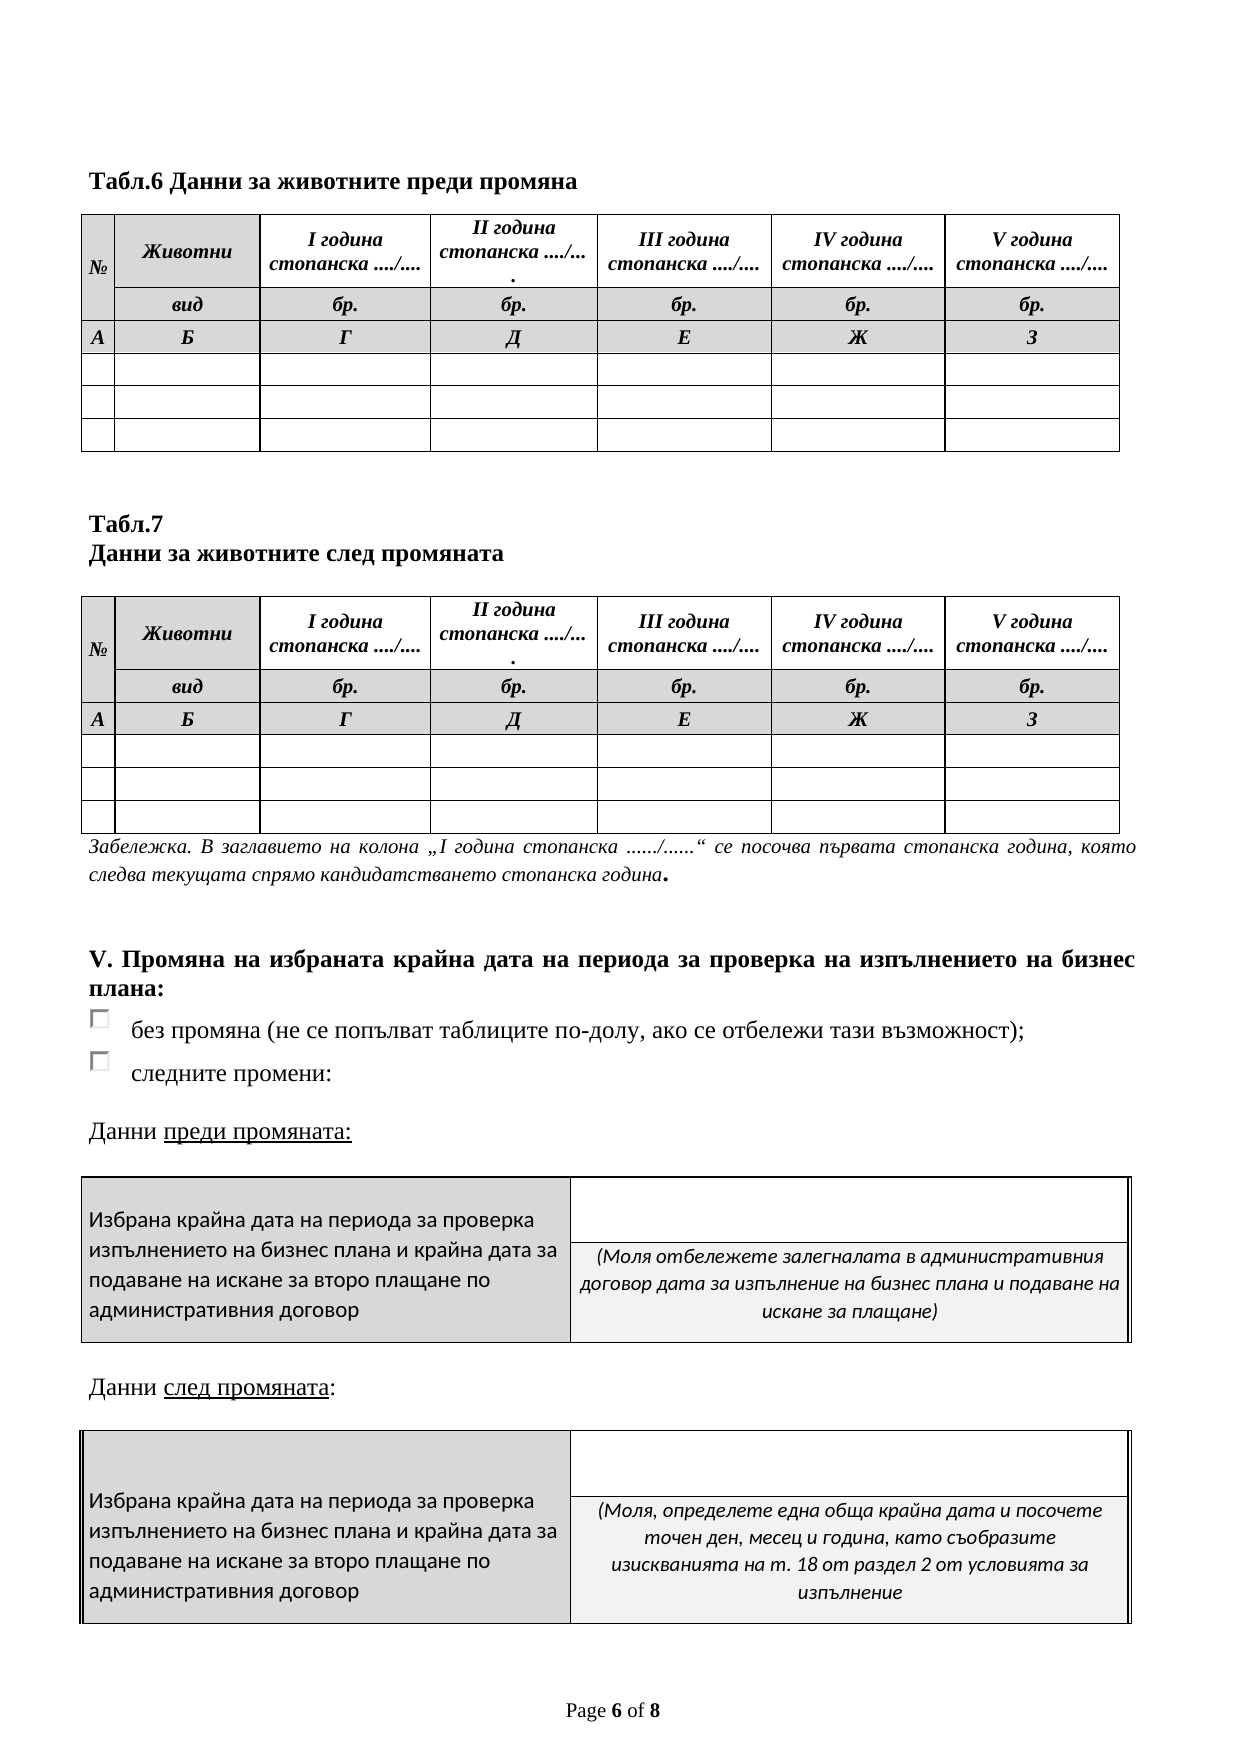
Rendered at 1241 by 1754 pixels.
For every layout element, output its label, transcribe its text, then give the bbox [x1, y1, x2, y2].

text Табл.7 [89, 509, 1137, 538]
table_cell [261, 354, 430, 385]
table_cell [946, 386, 1119, 418]
table_cell [116, 735, 259, 767]
table_cell Е [598, 321, 771, 352]
table_header V година стопанска ..../.... [946, 597, 1119, 669]
table_cell [82, 768, 114, 800]
table_header Избрана крайна дата на периода за проверка изпълнението на бизнес плана и крайна дата за подаване на искане за второ плащане по административния договор [84, 1431, 570, 1623]
table_cell [598, 801, 771, 833]
table_header V година стопанска ..../.... [946, 215, 1119, 287]
table_header I година стопанска ..../.... [261, 215, 430, 287]
table_cell [598, 354, 771, 385]
table_cell [115, 419, 259, 451]
table_cell [772, 354, 944, 385]
table_cell [946, 801, 1119, 833]
text V. Промяна на избраната крайна дата на периода за проверка на изпълнението на бизнес плана: [89, 944, 1137, 1002]
table_header II година стопанска ..../.... [431, 597, 597, 669]
table_header № [82, 215, 114, 320]
table_cell Д [431, 321, 597, 352]
table_cell Ж [772, 321, 944, 352]
table_cell З [946, 703, 1119, 734]
table_cell [115, 354, 259, 385]
table_cell бр. [261, 288, 430, 320]
table_cell Е [598, 703, 771, 734]
table_cell [261, 768, 430, 800]
table_header Животни [115, 215, 259, 287]
table_header III година стопанска ..../.... [598, 215, 771, 287]
table_header II година стопанска ..../.... [431, 215, 597, 287]
table_cell [261, 801, 430, 833]
table_header IV година стопанска ..../.... [772, 215, 944, 287]
table_cell [772, 419, 944, 451]
table_cell (Моля отбележете залегналата в административния договор дата за изпълнение на бизнес плана и подаване на искане за плащане) [571, 1243, 1127, 1342]
table_cell бр. [598, 670, 771, 702]
table_cell З [946, 321, 1119, 352]
table_cell А [82, 321, 114, 352]
table_cell [115, 386, 259, 418]
table_cell [261, 735, 430, 767]
table_cell [82, 354, 114, 385]
table_cell [772, 386, 944, 418]
table_cell вид [116, 670, 259, 702]
table_cell [431, 801, 597, 833]
table_cell А [82, 703, 114, 734]
text без промяна (не се попълват таблиците по-долу, ако се отбележи тази възможност); [89, 1002, 1137, 1044]
text Забележка. В заглавието на колона „I година стопанска ....../......“ се посочва първата стопанска година, която следва текущата спрямо кандидатстването стопанска година. [89, 834, 1137, 887]
table_cell Г [261, 703, 430, 734]
table_cell [261, 386, 430, 418]
table_cell [598, 386, 771, 418]
table_header Животни [116, 597, 259, 669]
text Данни след промяната: [89, 1372, 1137, 1401]
table_cell Ж [772, 703, 944, 734]
table_header I година стопанска ..../.... [261, 597, 430, 669]
table_cell [772, 801, 944, 833]
table_cell бр. [431, 670, 597, 702]
table_cell [946, 735, 1119, 767]
table_header [571, 1431, 1127, 1496]
table_cell [431, 735, 597, 767]
table_header № [82, 597, 114, 702]
table_cell бр. [946, 288, 1119, 320]
text следните промени: [89, 1044, 1137, 1087]
text Данни за животните след промяната [89, 538, 1137, 567]
table_cell [946, 768, 1119, 800]
table_header IV година стопанска ..../.... [772, 597, 944, 669]
table_cell [82, 386, 114, 418]
table_cell [116, 768, 259, 800]
table_cell [116, 801, 259, 833]
table_cell [772, 768, 944, 800]
text Данни преди промяната: [89, 1116, 1137, 1145]
table_cell [598, 768, 771, 800]
table_cell [946, 354, 1119, 385]
table_cell Д [431, 703, 597, 734]
table_cell [598, 735, 771, 767]
table_cell бр. [772, 670, 944, 702]
table_cell Г [261, 321, 430, 352]
table_cell [431, 386, 597, 418]
table_header Избрана крайна дата на периода за проверка изпълнението на бизнес плана и крайна дата за подаване на искане за второ плащане по административния договор [82, 1178, 570, 1342]
table_cell бр. [772, 288, 944, 320]
table_cell бр. [261, 670, 430, 702]
text Табл.6 Данни за животните преди промяна [89, 166, 1137, 195]
table_header [571, 1178, 1127, 1242]
table_cell Б [115, 321, 259, 352]
table_cell [82, 419, 114, 451]
table_header III година стопанска ..../.... [598, 597, 771, 669]
table_cell (Моля, определете една обща крайна дата и посочете точен ден, месец и година, като съобразите изискванията на т. 18 от раздел 2 от условията за изпълнение [571, 1497, 1127, 1623]
table_cell бр. [598, 288, 771, 320]
table_cell [82, 735, 114, 767]
table_cell Б [116, 703, 259, 734]
table_cell бр. [946, 670, 1119, 702]
table_cell бр. [431, 288, 597, 320]
table_cell [431, 354, 597, 385]
table_cell вид [115, 288, 259, 320]
table_cell [772, 735, 944, 767]
table_cell [431, 768, 597, 800]
table_cell [82, 801, 114, 833]
table_cell [946, 419, 1119, 451]
table_cell [261, 419, 430, 451]
table_cell [431, 419, 597, 451]
table_cell [598, 419, 771, 451]
